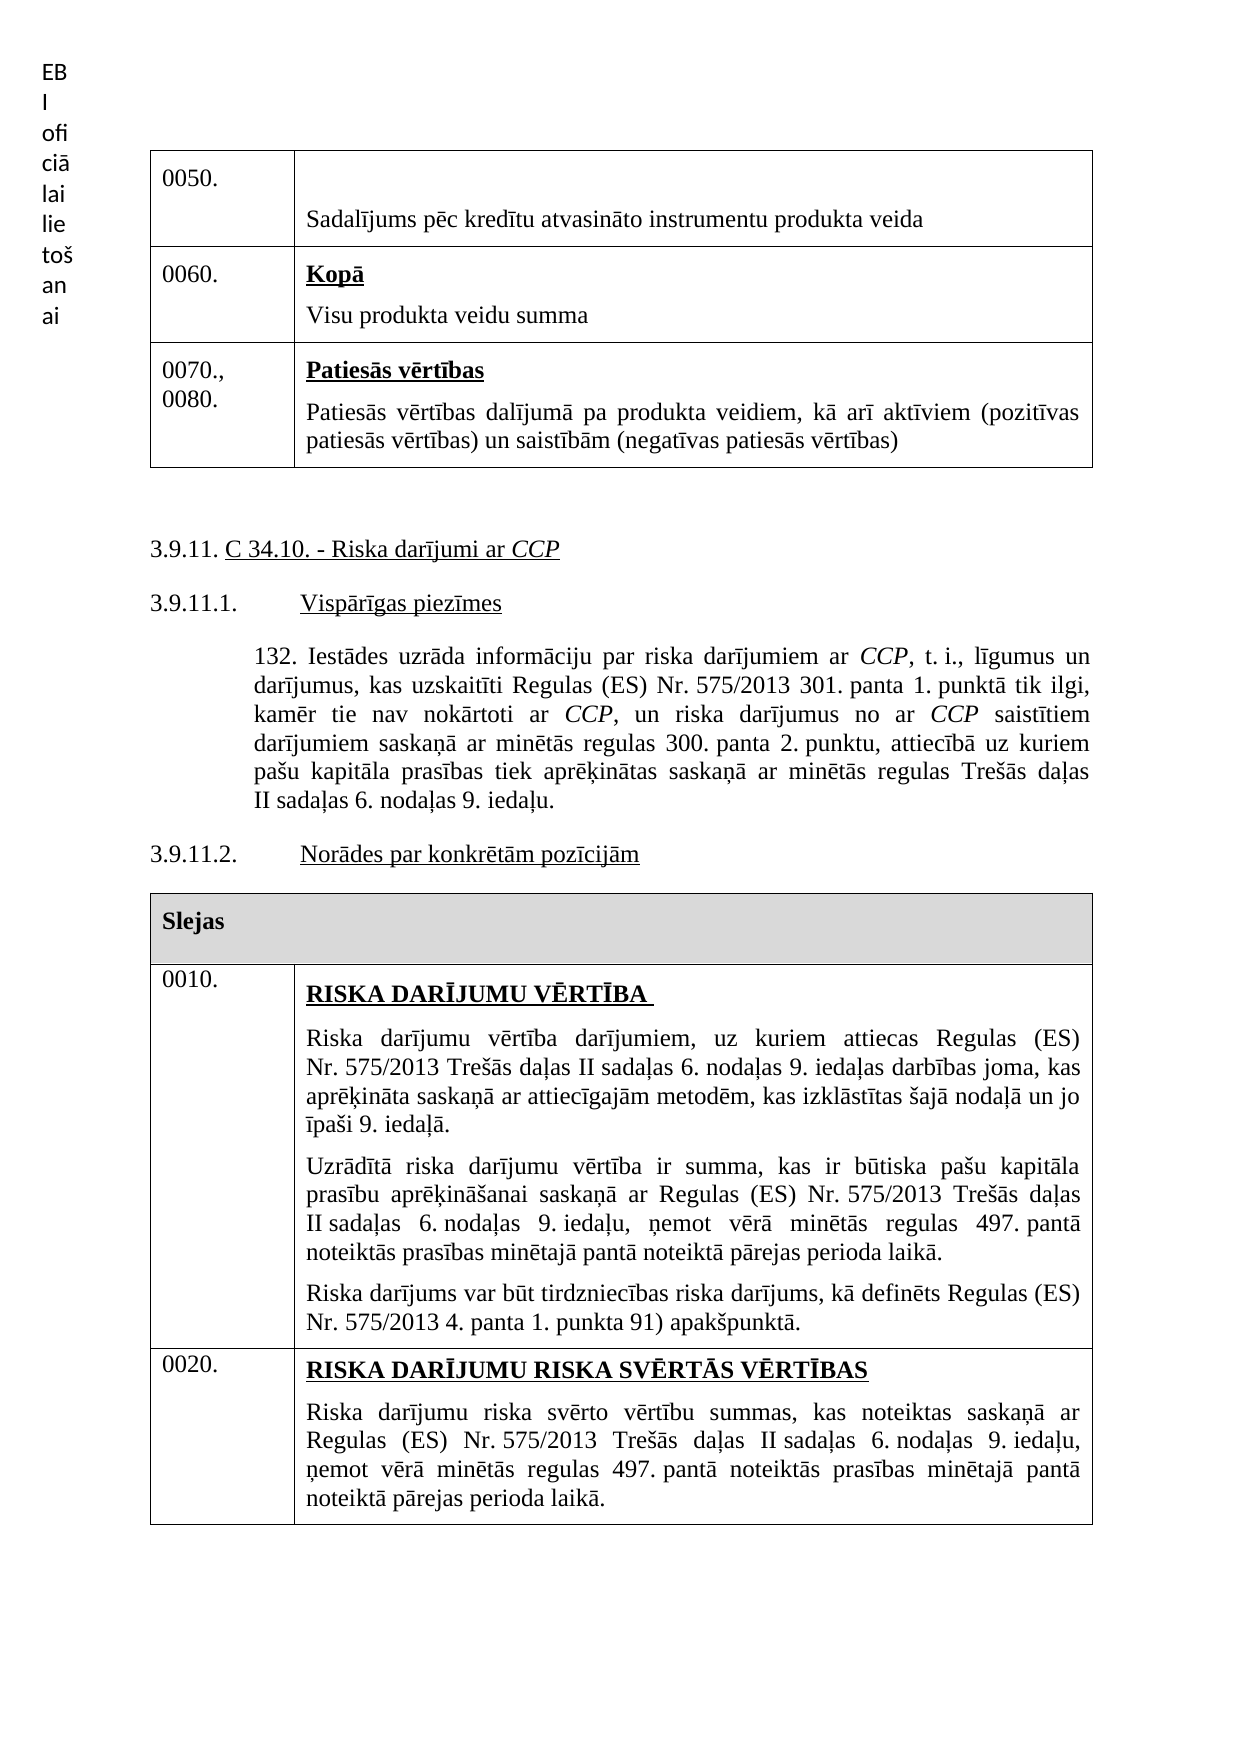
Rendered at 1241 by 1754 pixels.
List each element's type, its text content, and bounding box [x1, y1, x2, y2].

table_cell 0020. [151, 1349, 294, 1524]
list Norādes par konkrētām pozīcijām [150, 839, 1090, 868]
table_cell 0060. [151, 247, 294, 342]
table_header Slejas [151, 894, 1092, 963]
table_cell RISKA DARĪJUMU VĒRTĪBA Riska darījumu vērtība darījumiem, uz kuriem attiecas Regulas (ES) Nr. 575/2013 Trešās daļas II sadaļas 6. nodaļas 9. iedaļas darbības joma, kas aprēķināta saskaņā ar attiecīgajām metodēm, kas izklāstītas šajā nodaļā un jo īpaši 9. iedaļā. Uzrādītā riska darījumu vērtība ir summa, kas ir būtiska pašu kapitāla prasību aprēķināšanai saskaņā ar Regulas (ES) Nr. 575/2013 Trešās daļas II sadaļas 6. nodaļas 9. iedaļu, ņemot vērā minētās regulas 497. pantā noteiktās prasības minētajā pantā noteiktā pārejas perioda laikā. Riska darījums var būt tirdzniecības riska darījums, kā definēts Regulas (ES) Nr. 575/2013 4. panta 1. punkta 91) apakšpunktā. [295, 965, 1092, 1348]
list C 34.10. - Riska darījumi ar CCP [150, 534, 1090, 563]
table_cell Patiesās vērtības Patiesās vērtības dalījumā pa produkta veidiem, kā arī aktīviem (pozitīvas patiesās vērtības) un saistībām (negatīvas patiesās vērtības) [295, 343, 1092, 467]
table_cell RISKA DARĪJUMU RISKA SVĒRTĀS VĒRTĪBAS Riska darījumu riska svērto vērtību summas, kas noteiktas saskaņā ar Regulas (ES) Nr. 575/2013 Trešās daļas II sadaļas 6. nodaļas 9. iedaļu, ņemot vērā minētās regulas 497. pantā noteiktās prasības minētajā pantā noteiktā pārejas perioda laikā. [295, 1349, 1092, 1524]
list Vispārīgas piezīmes [150, 588, 1090, 616]
table_cell 0070., 0080. [151, 343, 294, 467]
table_cell 0010.–0050. [151, 151, 294, 246]
table_cell Kopā Visu produkta veidu summa [295, 247, 1092, 342]
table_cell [295, 151, 1092, 246]
table_cell 0010. [151, 965, 294, 1348]
